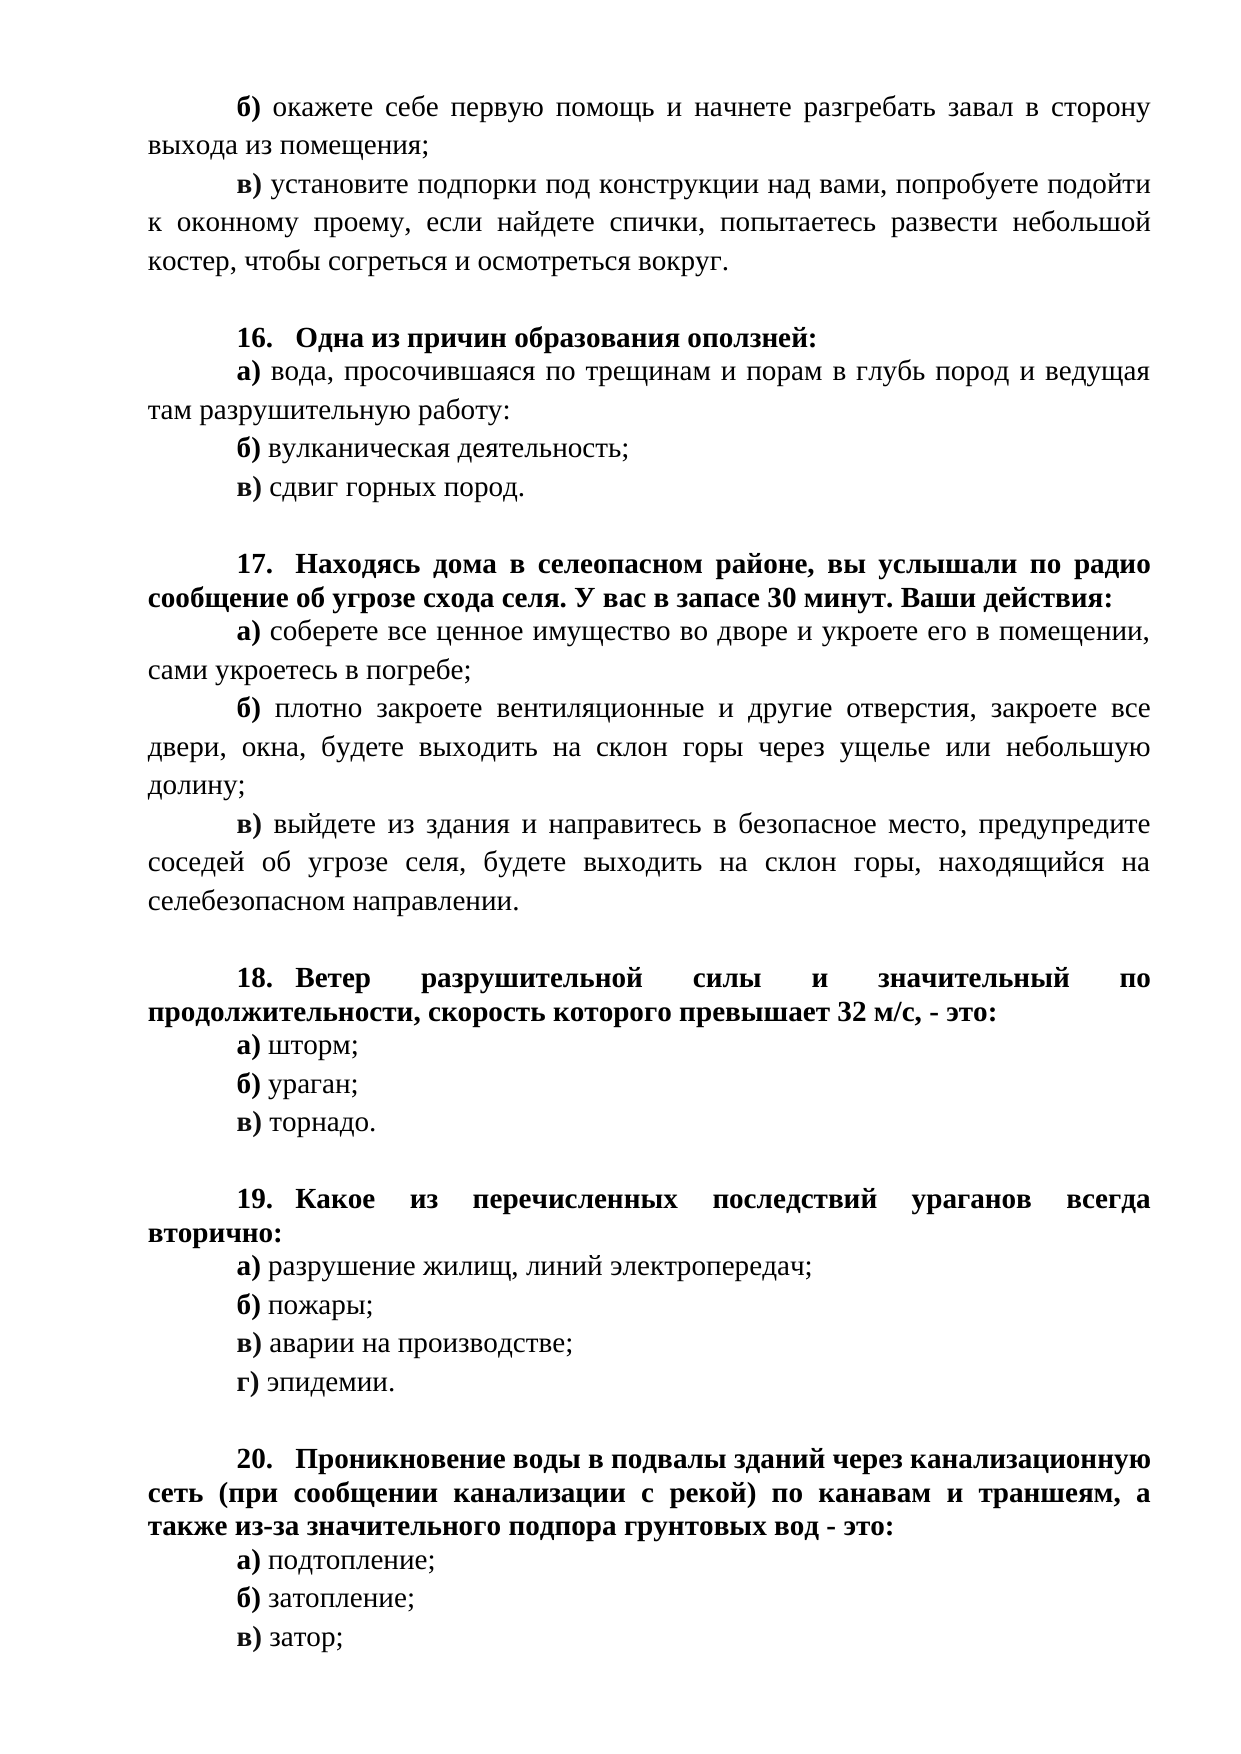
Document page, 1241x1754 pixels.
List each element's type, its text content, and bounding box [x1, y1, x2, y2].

list Какое из перечисленных последствий ураганов всегда вторично: [148, 1181, 1152, 1248]
list а) вода, просочившаяся по трещинам и порам в глубь пород и ведущая там разрушительную работу: [148, 353, 1152, 426]
list в) торнадо. [148, 1104, 1152, 1138]
list б) ураган; [148, 1066, 1152, 1099]
list б) плотно закроете вентиляционные и другие отверстия, закроете все двери, окна, будете выходить на склон горы через ущелье или небольшую долину; [148, 690, 1152, 801]
list в) аварии на производстве; [148, 1326, 1152, 1359]
list б) окажете себе первую помощь и начнете разгребать завал в сторону выхода из помещения; [148, 89, 1152, 161]
list а) подтопление; [148, 1542, 1152, 1575]
list б) вулканическая деятельность; [148, 431, 1152, 464]
list в) сдвиг горных пород. [148, 469, 1152, 503]
list а) соберете все ценное имущество во дворе и укроете его в помещении, сами укроетесь в погребе; [148, 613, 1152, 685]
list в) установите подпорки под конструкции над вами, попробуете подойти к оконному проему, если найдете спички, попытаетесь развести небольшой костер, чтобы согреться и осмотреться вокруг. [148, 166, 1152, 276]
list а) шторм; [148, 1027, 1152, 1061]
list б) затопление; [148, 1580, 1152, 1614]
list г) эпидемии. [148, 1364, 1152, 1398]
list Находясь дома в селеопасном районе, вы услышали по радио сообщение об угрозе схода селя. У вас в запасе 30 минут. Ваши действия: [148, 546, 1152, 613]
list а) разрушение жилищ, линий электропередач; [148, 1248, 1152, 1282]
list Проникновение воды в подвалы зданий через канализационную сеть (при сообщении канализации с рекой) по канавам и траншеям, а также из-за значительного подпора грунтовых вод - это: [148, 1441, 1152, 1542]
list б) пожары; [148, 1287, 1152, 1321]
list Одна из причин образования оползней: [148, 320, 1152, 353]
list в) выйдете из здания и направитесь в безопасное место, предупредите соседей об угрозе селя, будете выходить на склон горы, находящийся на селебезопасном направлении. [148, 806, 1152, 917]
list Ветер разрушительной силы и значительный по продолжительности, скорость которого превышает 32 м/с, - это: [148, 960, 1152, 1027]
list в) затор; [148, 1619, 1152, 1652]
